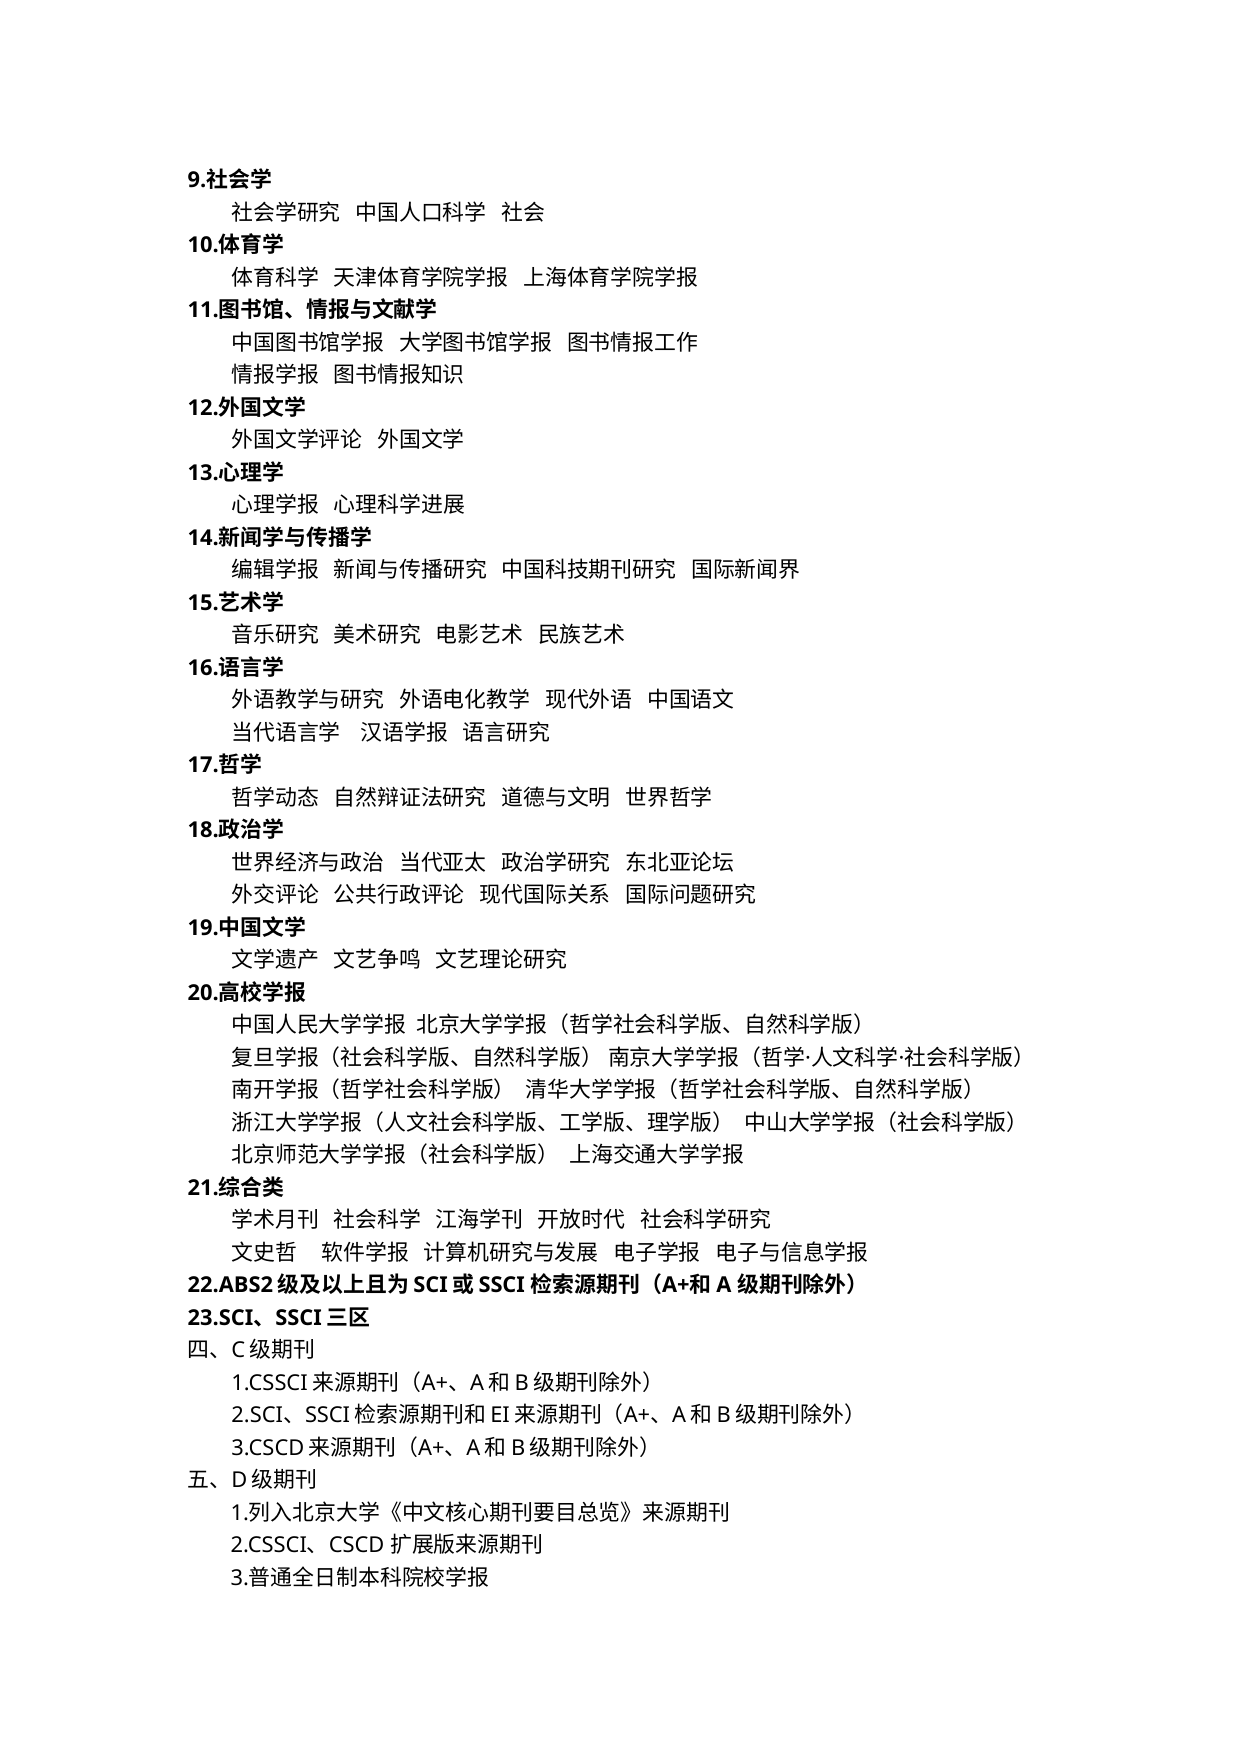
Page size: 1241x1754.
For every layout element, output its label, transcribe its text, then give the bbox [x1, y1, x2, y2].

text 复旦学报（社会科学版、自然科学版） 南京大学学报（哲学·人文科学·社会科学版） [187, 1039, 1053, 1072]
text 音乐研究 美术研究 电影艺术 民族艺术 [187, 617, 1053, 649]
text 北京师范大学学报（社会科学版） 上海交通大学学报 [187, 1137, 1053, 1169]
text 外国文学评论 外国文学 [187, 422, 1053, 454]
text 世界经济与政治 当代亚太 政治学研究 东北亚论坛 [187, 844, 1053, 877]
text 中国图书馆学报 大学图书馆学报 图书情报工作 [187, 324, 1053, 357]
text 21.综合类 [187, 1169, 1053, 1202]
text 11.图书馆、情报与文献学 [187, 292, 1053, 324]
text 文史哲 软件学报 计算机研究与发展 电子学报 电子与信息学报 [187, 1234, 1053, 1267]
text 13.心理学 [187, 454, 1053, 487]
text 四、C级期刊 [187, 1332, 1053, 1364]
text 12.外国文学 [187, 389, 1053, 422]
text 2.CSSCI、CSCD 扩展版来源期刊 [187, 1527, 1053, 1559]
text 社会学研究 中国人口科学 社会 [187, 194, 1053, 227]
text 17.哲学 [187, 747, 1053, 779]
text 当代语言学 汉语学报 语言研究 [187, 714, 1053, 747]
text 2.SCI、SSCI检索源期刊和EI来源期刊（A+、A和B级期刊除外） [187, 1397, 1053, 1429]
text 1.CSSCI来源期刊（A+、A和B级期刊除外） [187, 1364, 1053, 1397]
text 22.ABS2级及以上且为SCI或SSCI 检索源期刊（A+和 A 级期刊除外） [187, 1267, 1053, 1299]
text 体育科学 天津体育学院学报 上海体育学院学报 [187, 259, 1053, 292]
text 20.高校学报 [187, 974, 1053, 1007]
text 10.体育学 [187, 227, 1053, 259]
text 情报学报 图书情报知识 [187, 357, 1053, 389]
text 心理学报 心理科学进展 [187, 487, 1053, 519]
text 中国人民大学学报 北京大学学报（哲学社会科学版、自然科学版） [187, 1007, 1053, 1039]
text 15.艺术学 [187, 584, 1053, 617]
text 3.CSCD来源期刊（A+、A和B级期刊除外） [187, 1429, 1053, 1462]
text 文学遗产 文艺争鸣 文艺理论研究 [187, 942, 1053, 974]
text 外语教学与研究 外语电化教学 现代外语 中国语文 [187, 682, 1053, 714]
text 19.中国文学 [187, 909, 1053, 942]
text 9.社会学 [187, 162, 1053, 194]
text 南开学报（哲学社会科学版） 清华大学学报（哲学社会科学版、自然科学版） [187, 1072, 1053, 1104]
text 14.新闻学与传播学 [187, 519, 1053, 552]
text 1.列入北京大学《中文核心期刊要目总览》来源期刊 [187, 1494, 1053, 1527]
text 18.政治学 [187, 812, 1053, 844]
text 23.SCI、SSCI三区 [187, 1299, 1053, 1332]
text 哲学动态 自然辩证法研究 道德与文明 世界哲学 [187, 779, 1053, 812]
text 浙江大学学报（人文社会科学版、工学版、理学版） 中山大学学报（社会科学版） [187, 1104, 1053, 1137]
text 16.语言学 [187, 649, 1053, 682]
text 3.普通全日制本科院校学报 [187, 1559, 1053, 1592]
text 外交评论 公共行政评论 现代国际关系 国际问题研究 [187, 877, 1053, 909]
text 编辑学报 新闻与传播研究 中国科技期刊研究 国际新闻界 [187, 552, 1053, 584]
text 学术月刊 社会科学 江海学刊 开放时代 社会科学研究 [187, 1202, 1053, 1234]
text 五、D级期刊 [187, 1462, 1053, 1494]
